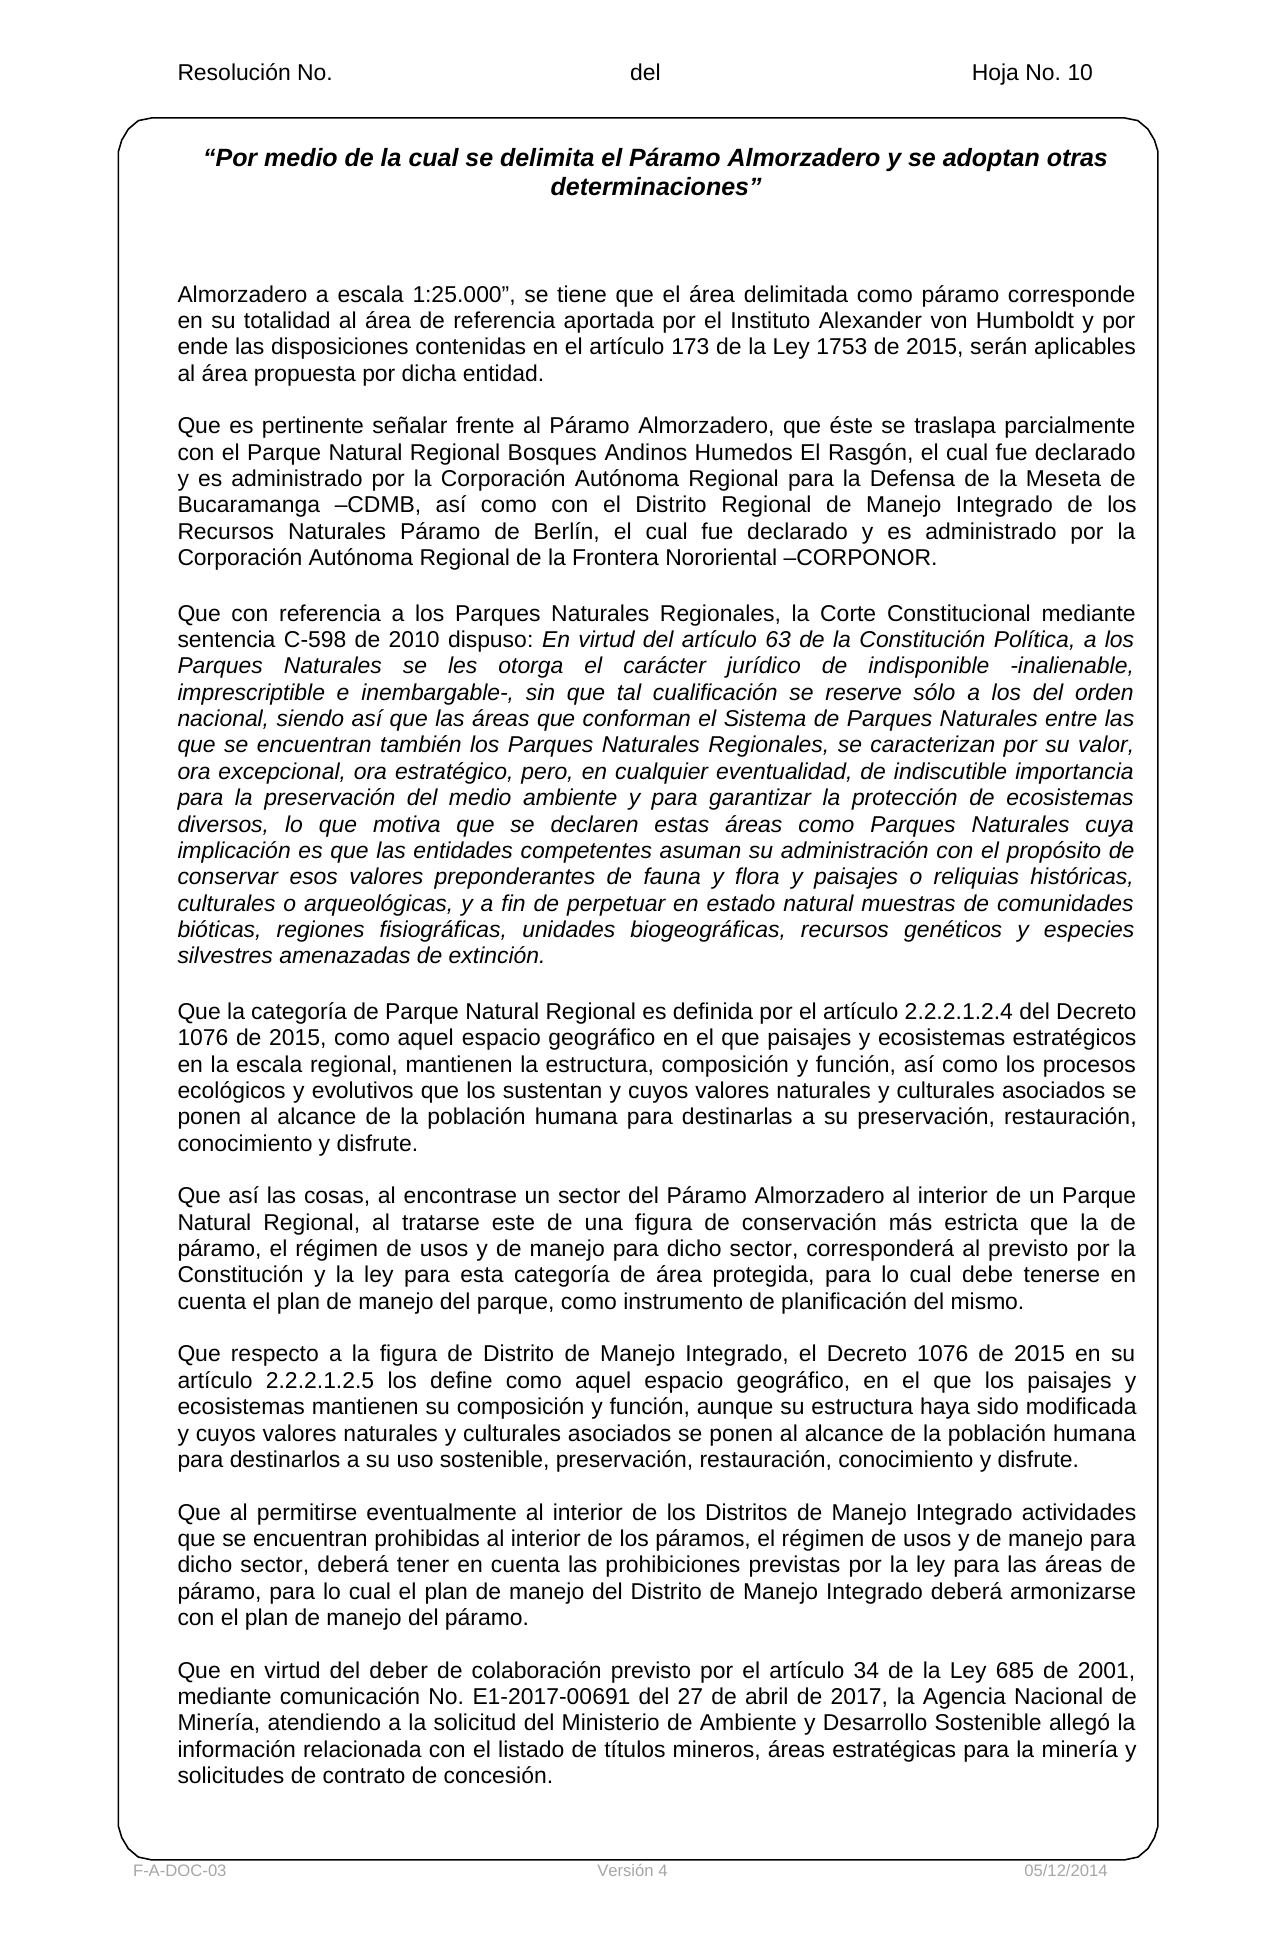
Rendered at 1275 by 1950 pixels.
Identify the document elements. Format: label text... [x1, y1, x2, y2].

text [177, 281, 1137, 386]
text Que la categoría de Parque Natural Regional es definida por el artículo 2.2.2.1.2.4 del Decreto 1076 de 2015, como aquel espacio geográfico en el que paisajes y ecosistemas estratégicos en la escala regional, mantienen la estructura, composición y función, así como los procesos ecológicos y evolutivos que los sustentan y cuyos valores naturales y culturales asociados se ponen al alcance de la población humana para destinarlas a su preservación, restauración, conocimiento y disfrute. [177, 998, 1137, 1156]
text Que con referencia a los Parques Naturales Regionales, la Corte Constitucional mediante sentencia C-598 de 2010 dispuso: En virtud del artículo 63 de la Constitución Política, a los Parques Naturales se les otorga el carácter jurídico de indisponible -inalienable, imprescriptible e inembargable-, sin que tal cualificación se reserve sólo a los del orden nacional, siendo así que las áreas que conforman el Sistema de Parques Naturales entre las que se encuentran también los Parques Naturales Regionales, se caracterizan por su valor, ora excepcional, ora estratégico, pero, en cualquier eventualidad, de indiscutible importancia para la preservación del medio ambiente y para garantizar la protección de ecosistemas diversos, lo que motiva que se declaren estas áreas como Parques Naturales cuya implicación es que las entidades competentes asuman su administración con el propósito de conservar esos valores preponderantes de fauna y flora y paisajes o reliquias históricas, culturales o arqueológicas, y a fin de perpetuar en estado natural muestras de comunidades bióticas, regiones fisiográficas, unidades biogeográficas, recursos genéticos y especies silvestres amenazadas de extinción. [177, 600, 1137, 969]
text Que en virtud del deber de colaboración previsto por el artículo 34 de la Ley 685 de 2001, mediante comunicación No. E1-2017-00691 del 27 de abril de 2017, la Agencia Nacional de Minería, atendiendo a la solicitud del Ministerio de Ambiente y Desarrollo Sostenible allegó la información relacionada con el listado de títulos mineros, áreas estratégicas para la minería y solicitudes de contrato de concesión. [177, 1657, 1137, 1788]
text Que así las cosas, al encontrase un sector del Páramo Almorzadero al interior de un Parque Natural Regional, al tratarse este de una figura de conservación más estricta que la de páramo, el régimen de usos y de manejo para dicho sector, corresponderá al previsto por la Constitución y la ley para esta categoría de área protegida, para lo cual debe tenerse en cuenta el plan de manejo del parque, como instrumento de planificación del mismo. [177, 1182, 1137, 1314]
text Que al permitirse eventualmente al interior de los Distritos de Manejo Integrado actividades que se encuentran prohibidas al interior de los páramos, el régimen de usos y de manejo para dicho sector, deberá tener en cuenta las prohibiciones previstas por la ley para las áreas de páramo, para lo cual el plan de manejo del Distrito de Manejo Integrado deberá armonizarse con el plan de manejo del páramo. [177, 1498, 1137, 1630]
text Que respecto a la figura de Distrito de Manejo Integrado, el Decreto 1076 de 2015 en su artículo 2.2.2.1.2.5 los define como aquel espacio geográfico, en el que los paisajes y ecosistemas mantienen su composición y función, aunque su estructura haya sido modificada y cuyos valores naturales y culturales asociados se ponen al alcance de la población humana para destinarlos a su uso sostenible, preservación, restauración, conocimiento y disfrute. [177, 1340, 1137, 1472]
text Que es pertinente señalar frente al Páramo Almorzadero, que éste se traslapa parcialmente con el Parque Natural Regional Bosques Andinos Humedos El Rasgón, el cual fue declarado y es administrado por la Corporación Autónoma Regional para la Defensa de la Meseta de Bucaramanga –CDMB, así como con el Distrito Regional de Manejo Integrado de los Recursos Naturales Páramo de Berlín, el cual fue declarado y es administrado por la Corporación Autónoma Regional de la Frontera Nororiental –CORPONOR. [177, 412, 1137, 571]
